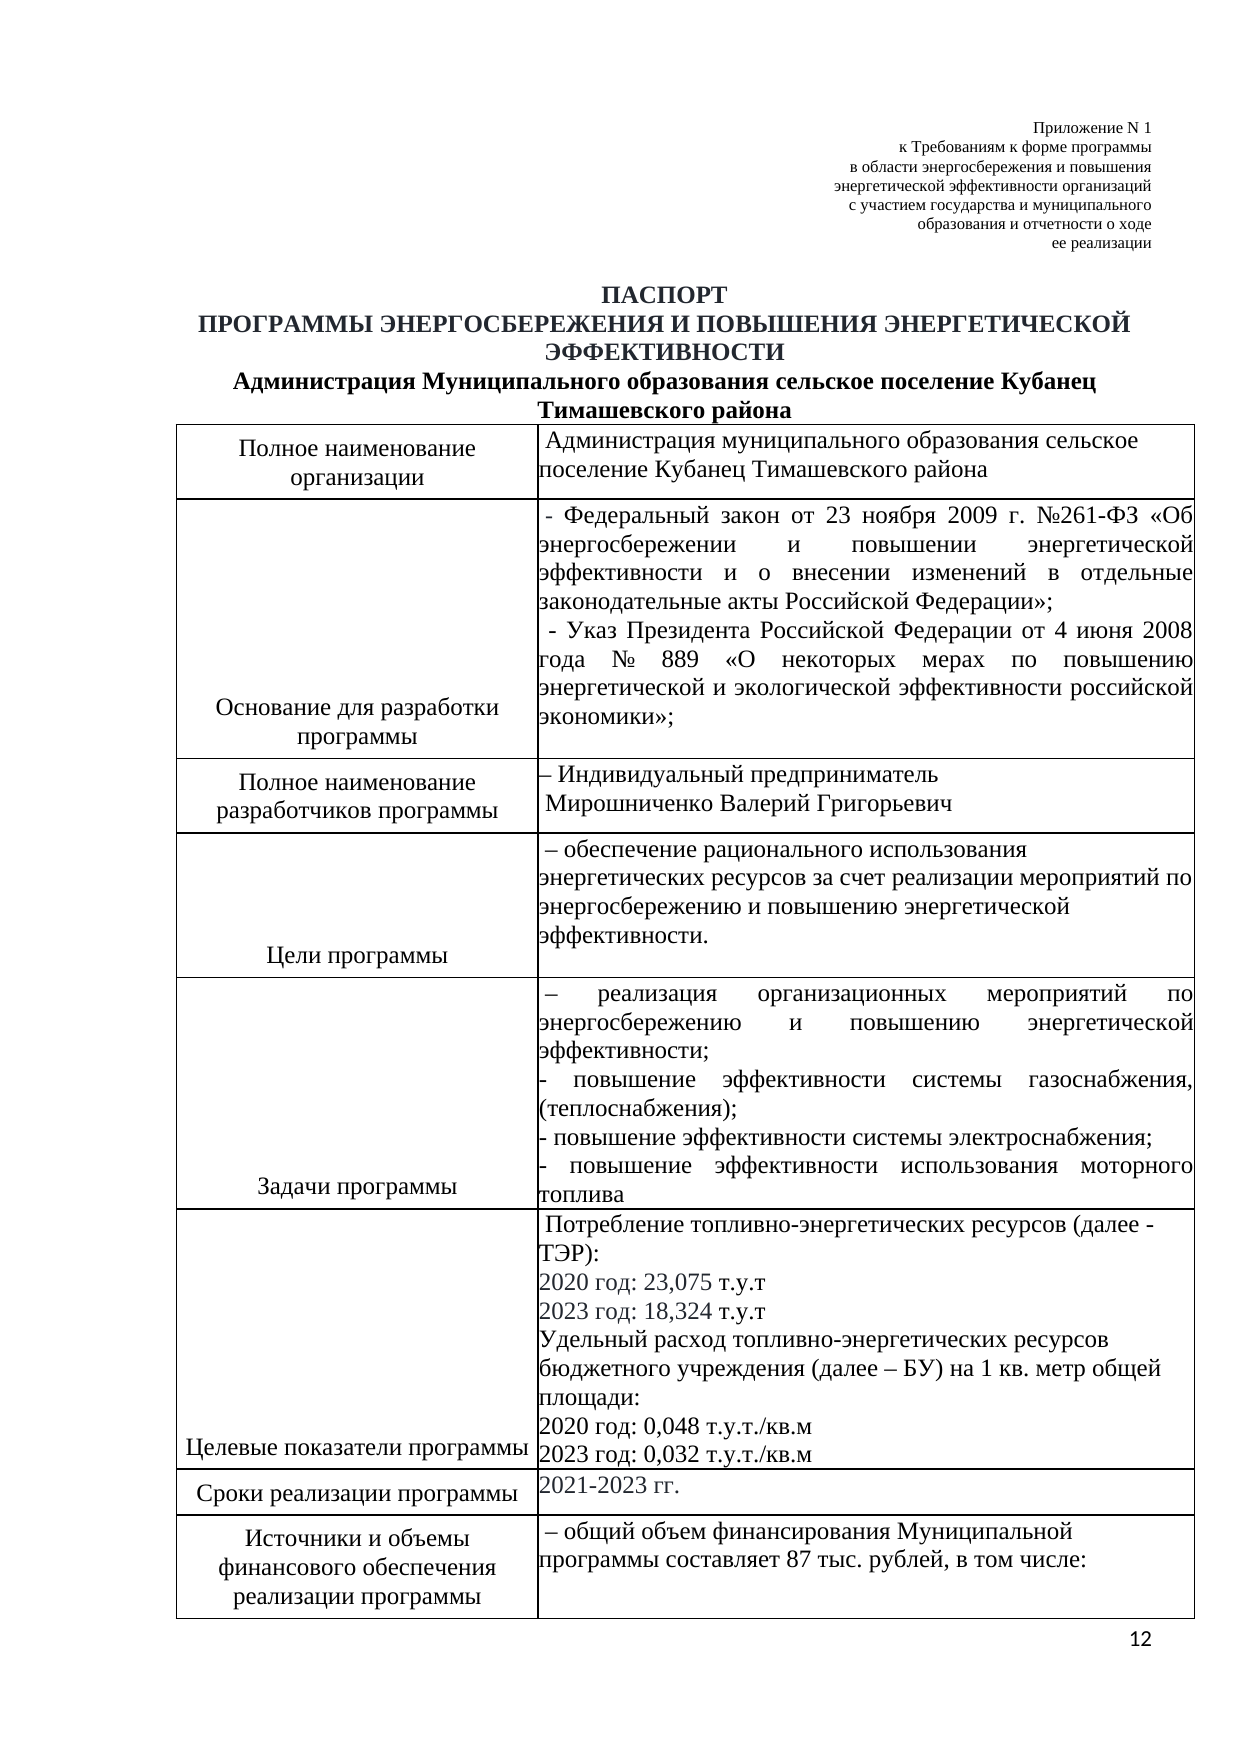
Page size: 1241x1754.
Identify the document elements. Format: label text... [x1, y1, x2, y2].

text Приложение N 1 к Требованиям к форме программы в области энергосбережения и повышения энергетической эффективности организаций с участием государства и муниципального образования и отчетности о ходе ее реализации [177, 118, 1152, 252]
table_cell Основание для разработки программы [177, 500, 537, 757]
table_cell – обеспечение рационального использования энергетических ресурсов за счет реализации мероприятий по энергосбережению и повышению энергетической эффективности. [539, 834, 1194, 976]
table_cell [177, 1516, 537, 1618]
table_cell - Федеральный закон от 23 ноября 2009 г. №261-ФЗ «Об энергосбережении и повышении энергетической эффективности и о внесении изменений в отдельные законодательные акты Российской Федерации»; - Указ Президента Российской Федерации от 4 июня 2008 года № 889 «О некоторых мерах по повышению энергетической и экологической эффективности российской экономики»; [539, 500, 1194, 757]
table_cell – реализация организационных мероприятий по энергосбережению и повышению энергетической эффективности; - повышение эффективности системы газоснабжения, (теплоснабжения); - повышение эффективности системы электроснабжения; - повышение эффективности использования моторного топлива [539, 978, 1194, 1208]
text ЭФФЕКТИВНОСТИ [177, 337, 1152, 366]
table_cell Задачи программы [177, 978, 537, 1208]
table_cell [539, 1516, 1194, 1618]
table_cell 2021-2023 гг. [539, 1470, 1194, 1514]
table_cell – Индивидуальный предприниматель Мирошниченко Валерий Григорьевич [539, 759, 1194, 832]
table_header Администрация муниципального образования сельское поселение Кубанец Тимашевского района [539, 425, 1194, 498]
text ПАСПОРТ [177, 280, 1152, 309]
table_cell Потребление топливно-энергетических ресурсов (далее - ТЭР): 2020 год: 23,075 т.у.т 2023 год: 18,324 т.у.т Удельный расход топливно-энергетических ресурсов бюджетного учреждения (далее – БУ) на общей площади: 2020 год: 0,048 т.у.т./кв.м 2023 год: 0,032 т.у.т./кв.м [539, 1210, 1194, 1468]
table_cell Полное наименование разработчиков программы [177, 759, 537, 832]
text ПРОГРАММЫ ЭНЕРГОСБЕРЕЖЕНИЯ И ПОВЫШЕНИЯ ЭНЕРГЕТИЧЕСКОЙ [177, 309, 1152, 337]
table_cell Цели программы [177, 834, 537, 976]
table_cell Целевые показатели программы [177, 1210, 537, 1468]
table_header Полное наименование организации [177, 425, 537, 498]
text Администрация Муниципального образования сельское поселение Кубанец Тимашевского района [177, 366, 1152, 424]
table_cell Сроки реализации программы [177, 1470, 537, 1514]
